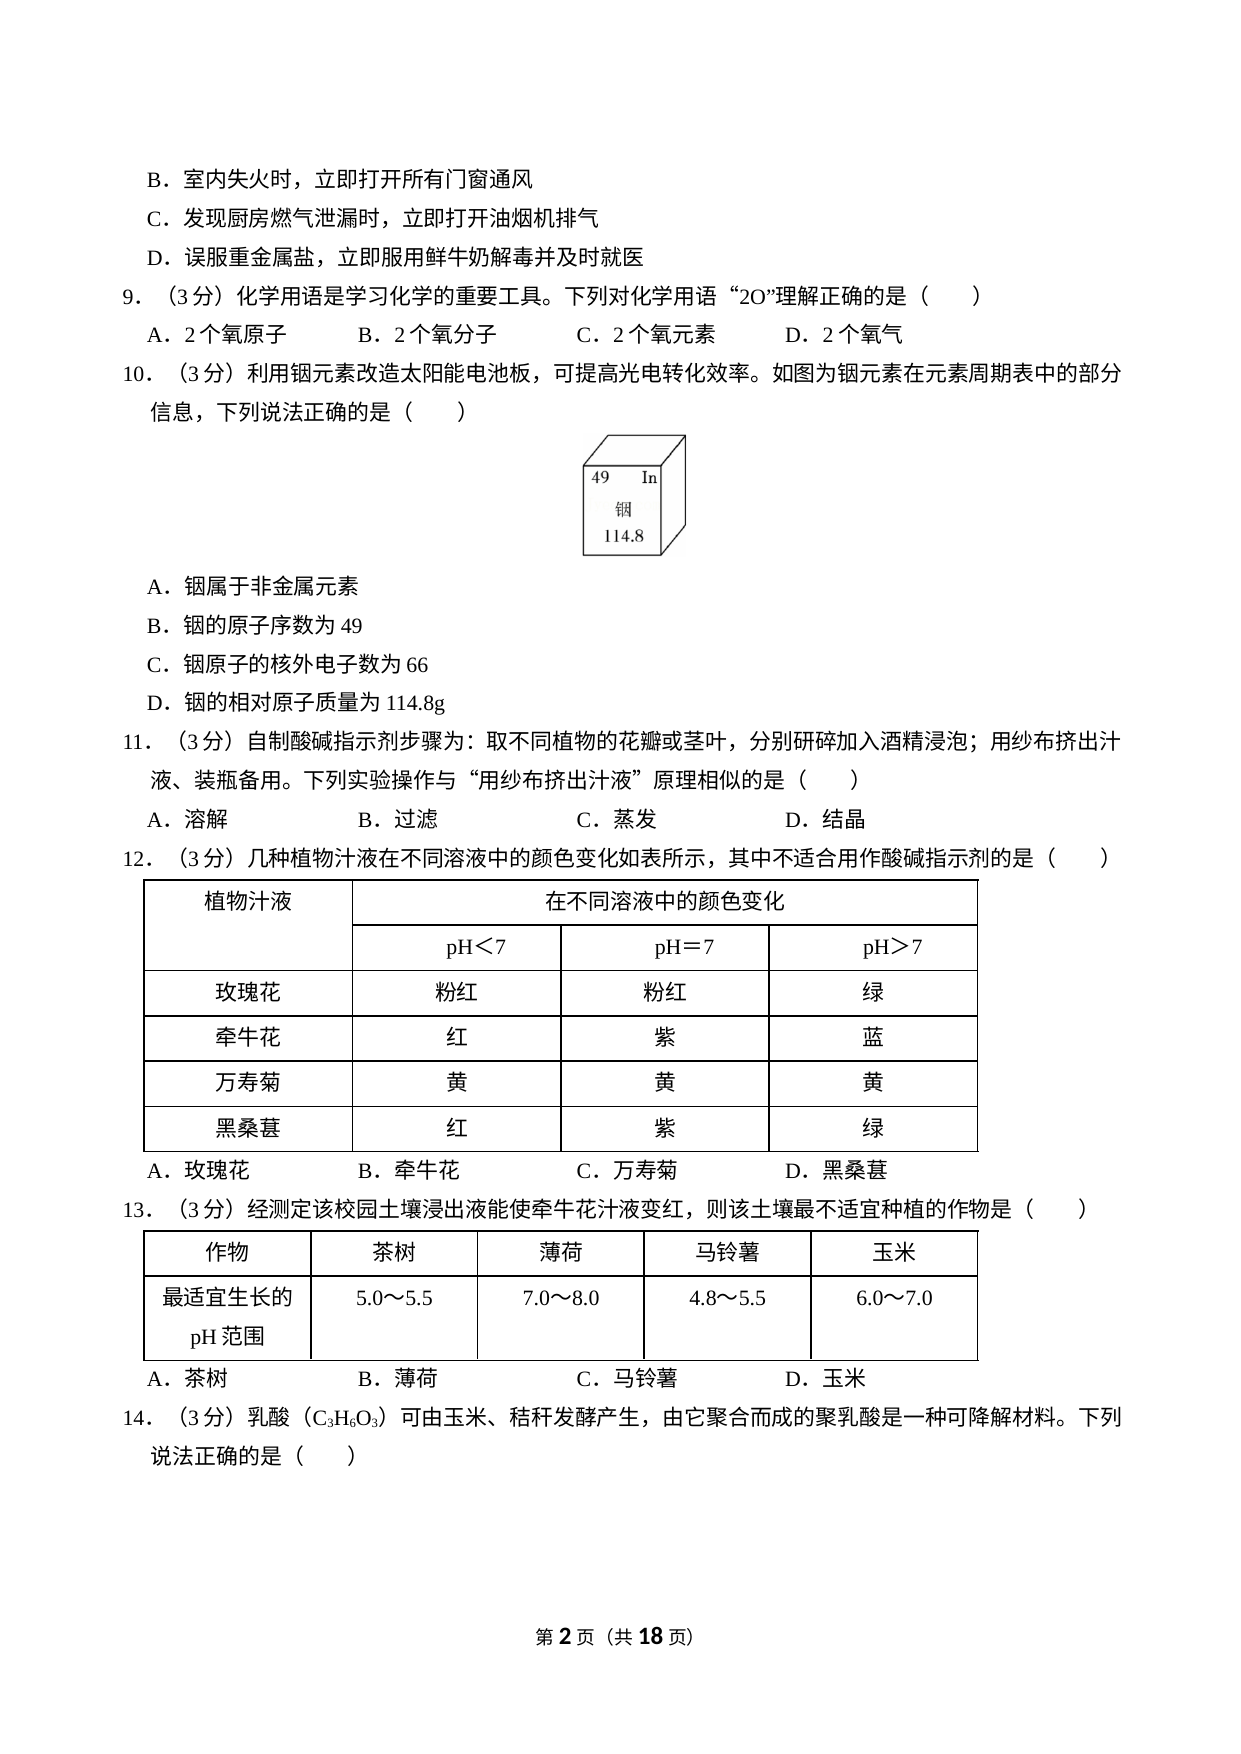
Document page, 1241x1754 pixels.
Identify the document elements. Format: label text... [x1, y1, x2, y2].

text D．误服重金属盐，立即服用鲜牛奶解毒并及时就医 [118, 239, 1122, 272]
text 12．（3分）几种植物汁液在不同溶液中的颜色变化如表所示，其中不适合用作酸碱指示剂的是（ ） [122, 840, 1122, 873]
table_cell 红 [353, 1107, 560, 1151]
table_cell 5.0～5.5 [312, 1277, 477, 1359]
text A．2个氧原子 B．2个氧分子 C．2个氧元素 D．2个氧气 [118, 317, 1122, 349]
table_cell 粉红 [562, 971, 768, 1015]
text A．溶解 B．过滤 C．蒸发 D．结晶 [118, 801, 1122, 834]
text 13．（3分）经测定该校园土壤浸出液能使牵牛花汁液变红，则该土壤最不适宜种植的作物是（ ） [122, 1191, 1122, 1224]
table_header 植物汁液 [145, 881, 352, 969]
picture [582, 433, 687, 557]
table_cell 黄 [562, 1062, 768, 1106]
text C．铟原子的核外电子数为66 [118, 646, 1122, 679]
table_header 在不同溶液中的颜色变化 [353, 881, 977, 924]
text A．茶树 B．薄荷 C．马铃薯 D．玉米 [118, 1361, 1122, 1393]
table_header 马铃薯 [645, 1232, 810, 1275]
table_cell pH＞7 [770, 926, 977, 969]
table_cell 万寿菊 [145, 1062, 352, 1106]
text 11．（3分）自制酸碱指示剂步骤为：取不同植物的花瓣或茎叶，分别研碎加入酒精浸泡；用纱布挤出汁液、装瓶备用。下列实验操作与“用纱布挤出汁液”原理相似的是（ ） [122, 724, 1122, 795]
table_cell 蓝 [770, 1017, 977, 1060]
table_cell 玫瑰花 [145, 971, 352, 1015]
text A．玫瑰花 B．牵牛花 C．万寿菊 D．黑桑葚 [118, 1152, 1122, 1185]
text B．室内失火时，立即打开所有门窗通风 [118, 162, 1122, 194]
table_cell 黑桑葚 [145, 1107, 352, 1151]
table_cell 绿 [770, 1107, 977, 1151]
table_cell 牵牛花 [145, 1017, 352, 1060]
table_cell 紫 [562, 1017, 768, 1060]
text 14．（3分）乳酸（C3H6O3）可由玉米、秸秆发酵产生，由它聚合而成的聚乳酸是一种可降解材料。下列说法正确的是（ ） [122, 1400, 1122, 1471]
table_header 茶树 [312, 1232, 477, 1275]
table_header 薄荷 [478, 1232, 643, 1275]
table_cell 4.8～5.5 [645, 1277, 810, 1359]
text D．铟的相对原子质量为114.8g [118, 685, 1122, 717]
table_cell 6.0～7.0 [812, 1277, 977, 1359]
table_cell 黄 [770, 1062, 977, 1106]
table_header 玉米 [812, 1232, 977, 1275]
text A．铟属于非金属元素 [118, 569, 1122, 601]
table_cell 粉红 [353, 971, 560, 1015]
text 9．（3分）化学用语是学习化学的重要工具。下列对化学用语“2O”理解正确的是（ ） [122, 278, 1122, 311]
table_cell 黄 [353, 1062, 560, 1106]
table_cell 红 [353, 1017, 560, 1060]
text B．铟的原子序数为49 [118, 607, 1122, 640]
table_cell 绿 [770, 971, 977, 1015]
table_cell pH＜7 [353, 926, 560, 969]
text 10．（3分）利用铟元素改造太阳能电池板，可提高光电转化效率。如图为铟元素在元素周期表中的部分信息，下列说法正确的是（ ） [122, 356, 1122, 427]
table_cell 紫 [562, 1107, 768, 1151]
table_cell pH＝7 [562, 926, 768, 969]
table_header 作物 [145, 1232, 310, 1275]
table_cell 最适宜生长的pH范围 [145, 1277, 310, 1359]
text C．发现厨房燃气泄漏时，立即打开油烟机排气 [118, 201, 1122, 233]
table_cell 7.0～8.0 [478, 1277, 643, 1359]
